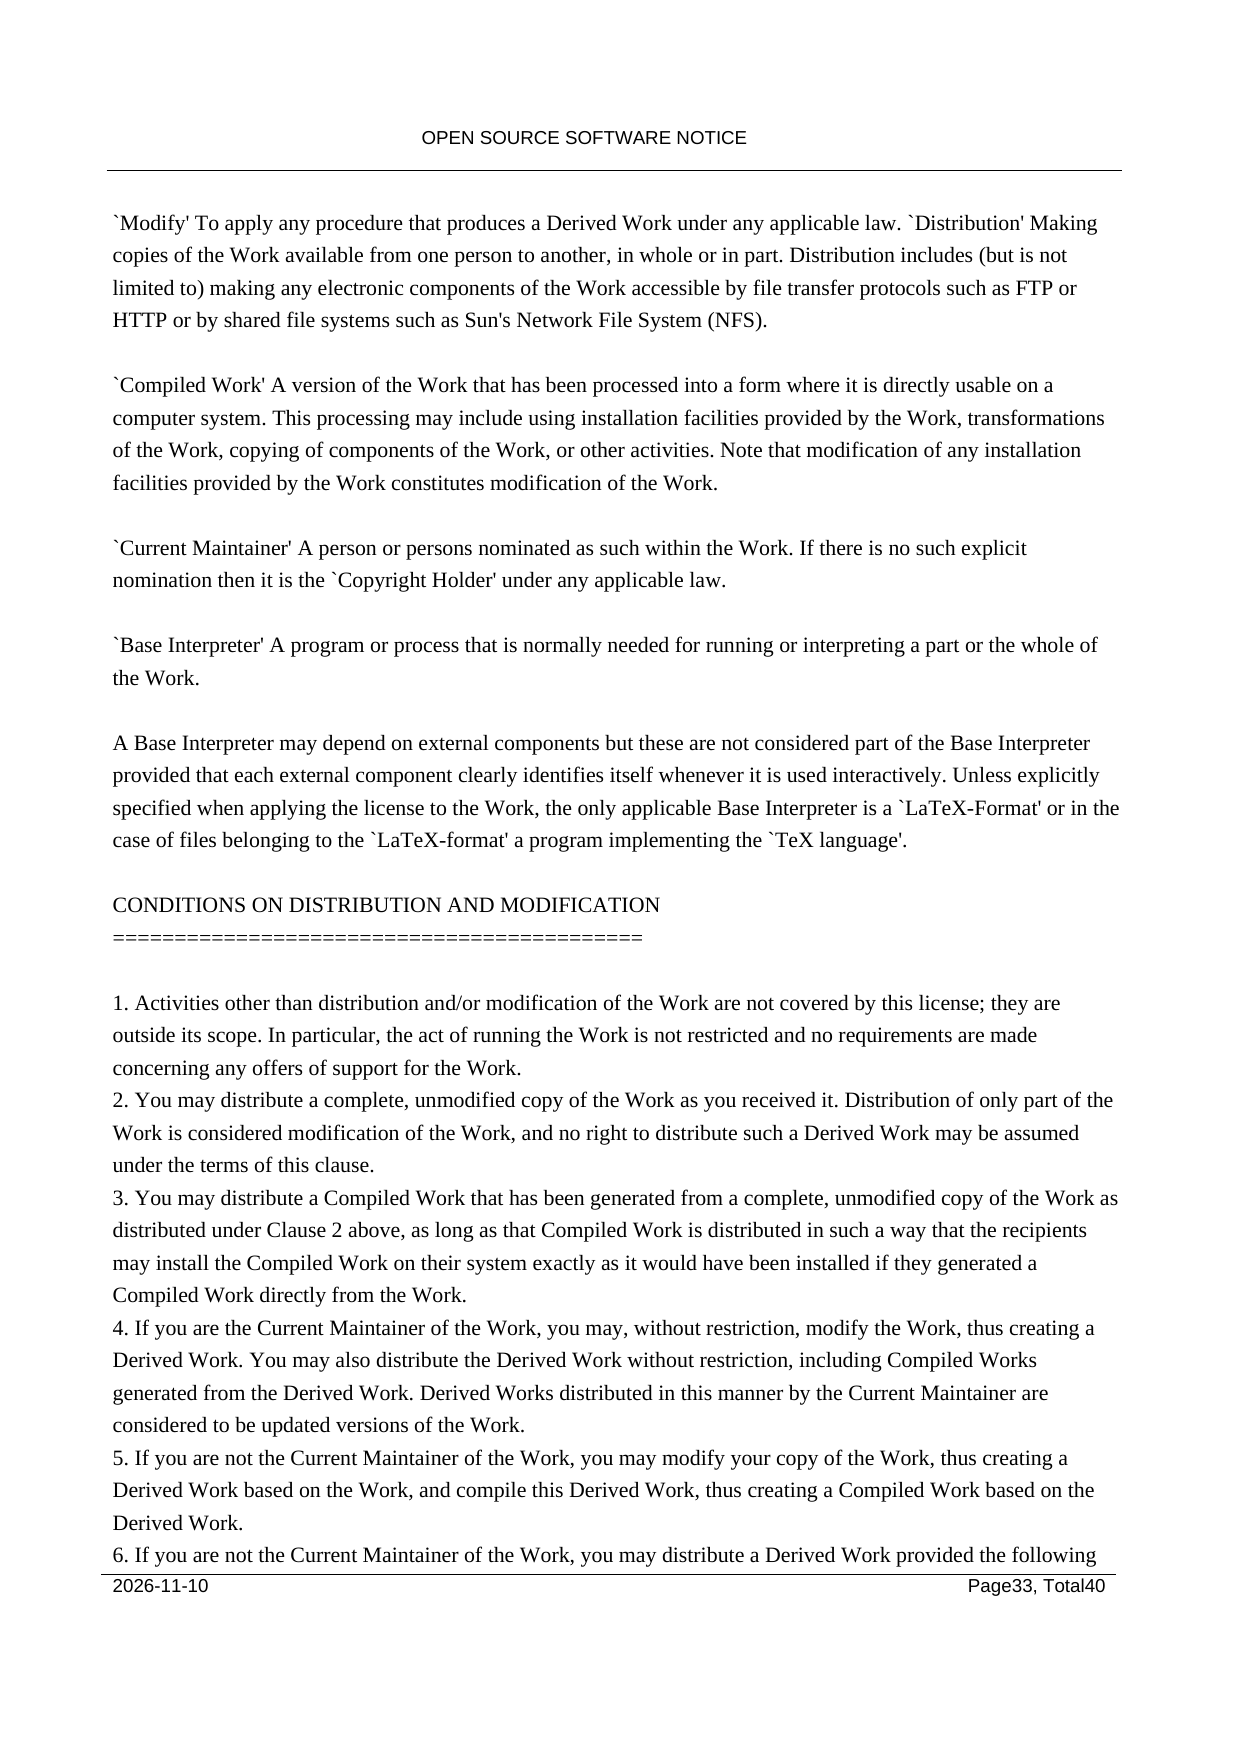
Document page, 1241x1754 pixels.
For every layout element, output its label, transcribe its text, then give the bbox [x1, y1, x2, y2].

text CONDITIONS ON DISTRIBUTION AND MODIFICATION [112, 889, 1128, 921]
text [112, 1539, 1128, 1571]
text 4. If you are the Current Maintainer of the Work, you may, without restriction, modify the Work, thus creating a Derived Work. You may also distribute the Derived Work without restriction, including Compiled Works generated from the Derived Work. Derived Works distributed in this manner by the Current Maintainer are considered to be updated versions of the Work. [112, 1311, 1128, 1441]
text 2. You may distribute a complete, unmodified copy of the Work as you received it. Distribution of only part of the Work is considered modification of the Work, and no right to distribute such a Derived Work may be assumed under the terms of this clause. [112, 1084, 1128, 1181]
text 3. You may distribute a Compiled Work that has been generated from a complete, unmodified copy of the Work as distributed under Clause 2 above, as long as that Compiled Work is distributed in such a way that the recipients may install the Compiled Work on their system exactly as it would have been installed if they generated a Compiled Work directly from the Work. [112, 1181, 1128, 1311]
text `Modify' To apply any procedure that produces a Derived Work under any applicable law. `Distribution' Making copies of the Work available from one person to another, in whole or in part. Distribution includes (but is not limited to) making any electronic components of the Work accessible by file transfer protocols such as FTP or HTTP or by shared file systems such as Sun's Network File System (NFS). [112, 206, 1128, 336]
text =========================================== [112, 921, 1128, 954]
text 5. If you are not the Current Maintainer of the Work, you may modify your copy of the Work, thus creating a Derived Work based on the Work, and compile this Derived Work, thus creating a Compiled Work based on the Derived Work. [112, 1441, 1128, 1539]
text `Base Interpreter' A program or process that is normally needed for running or interpreting a part or the whole of the Work. [112, 629, 1128, 694]
text A Base Interpreter may depend on external components but these are not considered part of the Base Interpreter provided that each external component clearly identifies itself whenever it is used interactively. Unless explicitly specified when applying the license to the Work, the only applicable Base Interpreter is a `LaTeX-Format' or in the case of files belonging to the `LaTeX-format' a program implementing the `TeX language'. [112, 726, 1128, 856]
text `Current Maintainer' A person or persons nominated as such within the Work. If there is no such explicit nomination then it is the `Copyright Holder' under any applicable law. [112, 531, 1128, 596]
text 1. Activities other than distribution and/or modification of the Work are not covered by this license; they are outside its scope. In particular, the act of running the Work is not restricted and no requirements are made concerning any offers of support for the Work. [112, 986, 1128, 1084]
text `Compiled Work' A version of the Work that has been processed into a form where it is directly usable on a computer system. This processing may include using installation facilities provided by the Work, transformations of the Work, copying of components of the Work, or other activities. Note that modification of any installation facilities provided by the Work constitutes modification of the Work. [112, 369, 1128, 499]
